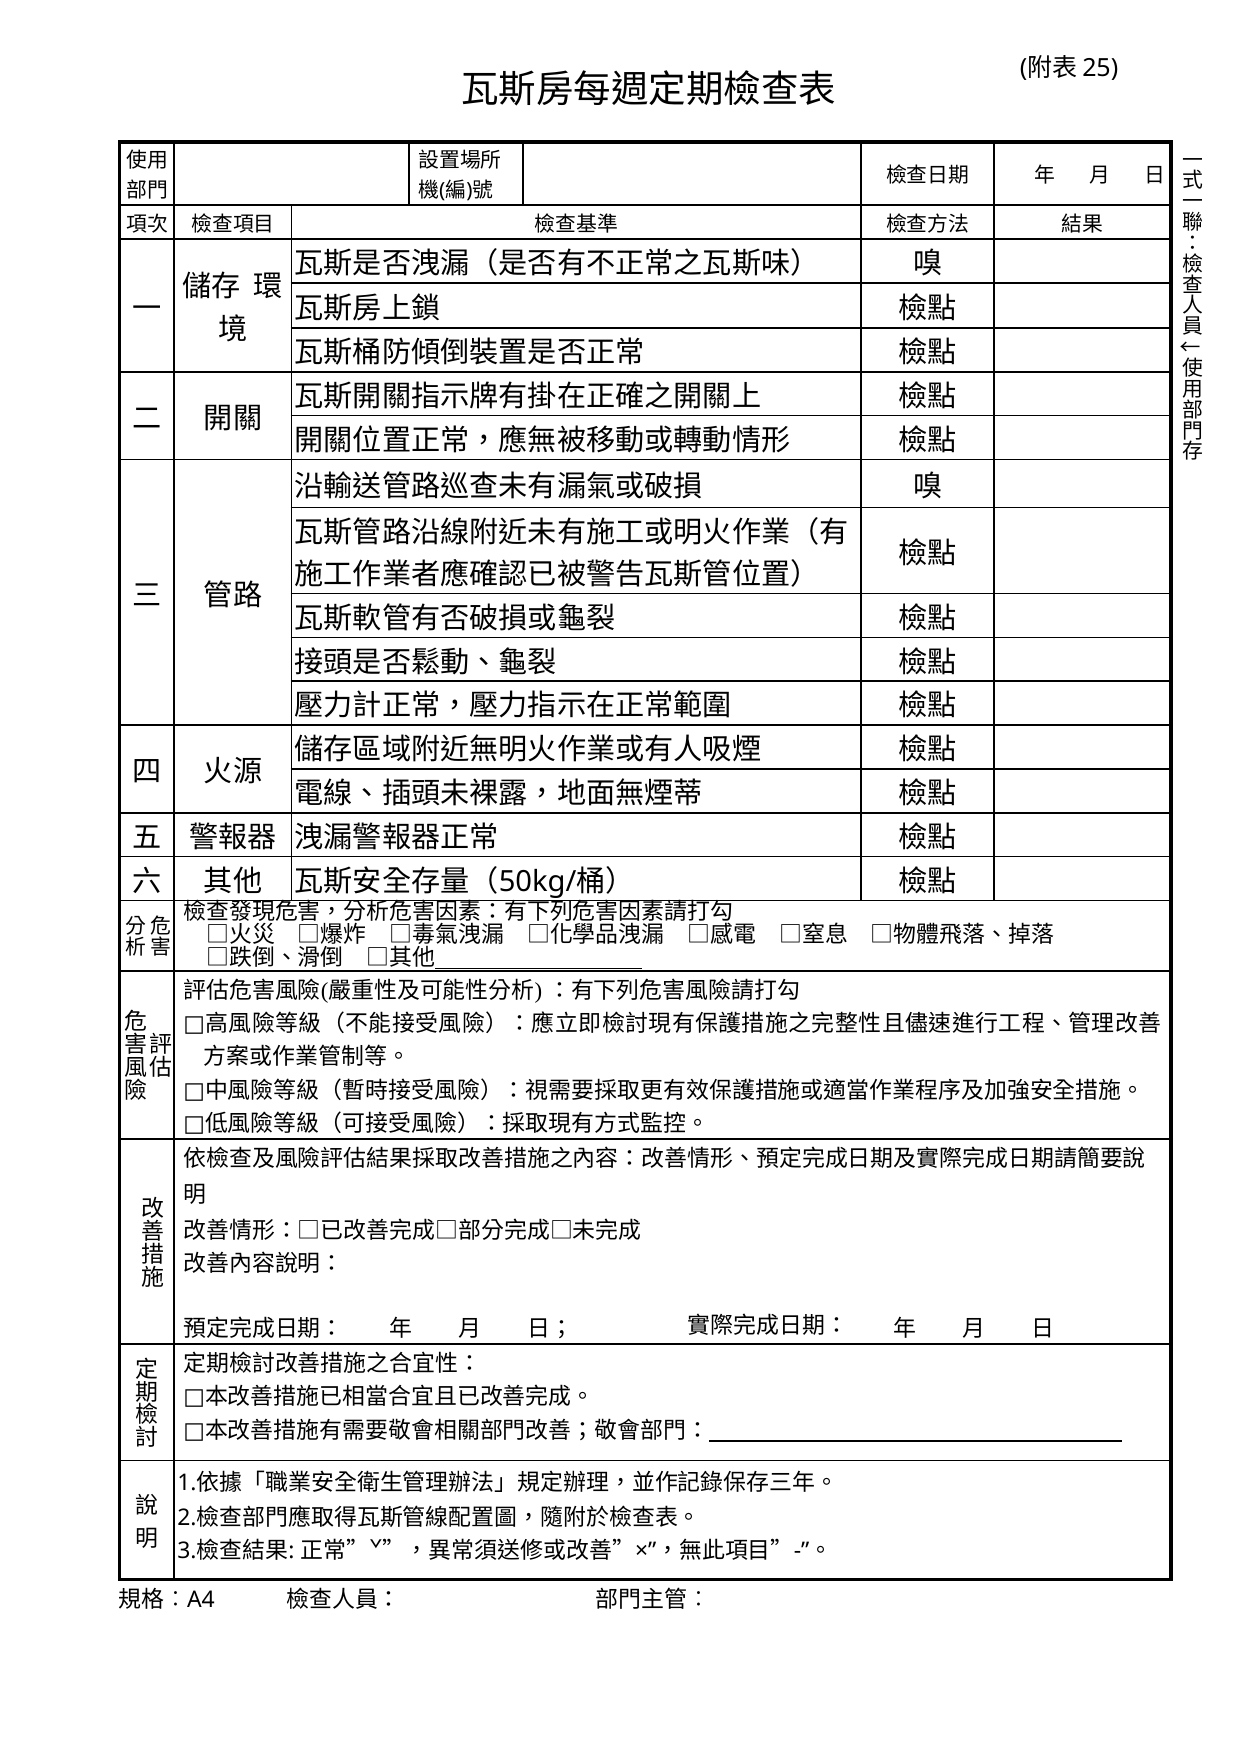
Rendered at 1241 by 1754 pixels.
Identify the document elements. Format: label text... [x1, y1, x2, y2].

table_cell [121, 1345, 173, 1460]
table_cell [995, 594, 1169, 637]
text 規格︰A4 檢查人員： 部門主管︰ [118, 1581, 1122, 1615]
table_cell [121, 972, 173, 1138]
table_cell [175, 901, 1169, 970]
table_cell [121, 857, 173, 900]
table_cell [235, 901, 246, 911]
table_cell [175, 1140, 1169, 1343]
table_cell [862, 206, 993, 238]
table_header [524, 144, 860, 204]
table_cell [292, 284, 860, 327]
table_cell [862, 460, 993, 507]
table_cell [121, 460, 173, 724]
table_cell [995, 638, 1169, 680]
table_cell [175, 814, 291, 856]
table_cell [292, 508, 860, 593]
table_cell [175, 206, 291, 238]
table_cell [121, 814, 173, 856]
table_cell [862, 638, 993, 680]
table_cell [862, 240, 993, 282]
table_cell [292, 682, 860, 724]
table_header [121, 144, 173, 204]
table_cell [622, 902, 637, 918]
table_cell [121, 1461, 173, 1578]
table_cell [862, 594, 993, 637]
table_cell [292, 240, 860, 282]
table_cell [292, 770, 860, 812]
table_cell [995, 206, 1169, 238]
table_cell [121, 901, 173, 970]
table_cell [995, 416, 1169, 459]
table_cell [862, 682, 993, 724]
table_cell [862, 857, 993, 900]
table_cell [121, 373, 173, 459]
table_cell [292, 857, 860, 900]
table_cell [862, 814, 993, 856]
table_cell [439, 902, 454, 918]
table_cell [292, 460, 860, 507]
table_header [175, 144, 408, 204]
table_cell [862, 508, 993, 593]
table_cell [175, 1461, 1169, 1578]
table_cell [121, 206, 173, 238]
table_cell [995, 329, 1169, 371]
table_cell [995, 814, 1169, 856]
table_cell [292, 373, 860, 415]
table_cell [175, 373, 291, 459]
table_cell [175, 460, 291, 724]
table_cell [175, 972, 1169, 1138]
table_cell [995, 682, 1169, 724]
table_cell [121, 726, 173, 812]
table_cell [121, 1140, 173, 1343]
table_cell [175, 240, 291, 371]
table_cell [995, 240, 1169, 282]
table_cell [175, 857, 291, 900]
text 瓦斯房每週定期檢查表 [118, 59, 1122, 113]
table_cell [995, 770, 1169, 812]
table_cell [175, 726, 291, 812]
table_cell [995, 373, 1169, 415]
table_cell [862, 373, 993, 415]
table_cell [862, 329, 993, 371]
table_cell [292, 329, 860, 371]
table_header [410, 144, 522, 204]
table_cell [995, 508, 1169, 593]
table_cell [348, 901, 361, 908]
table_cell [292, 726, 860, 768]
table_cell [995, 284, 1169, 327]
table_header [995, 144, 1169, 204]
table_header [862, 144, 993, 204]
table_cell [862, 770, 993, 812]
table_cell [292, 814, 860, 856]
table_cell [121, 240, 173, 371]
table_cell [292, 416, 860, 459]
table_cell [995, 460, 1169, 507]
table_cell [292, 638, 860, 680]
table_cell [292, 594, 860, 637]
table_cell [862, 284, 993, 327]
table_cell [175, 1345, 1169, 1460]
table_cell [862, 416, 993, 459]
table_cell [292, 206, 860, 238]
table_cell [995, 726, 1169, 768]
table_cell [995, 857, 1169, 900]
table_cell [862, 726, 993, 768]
